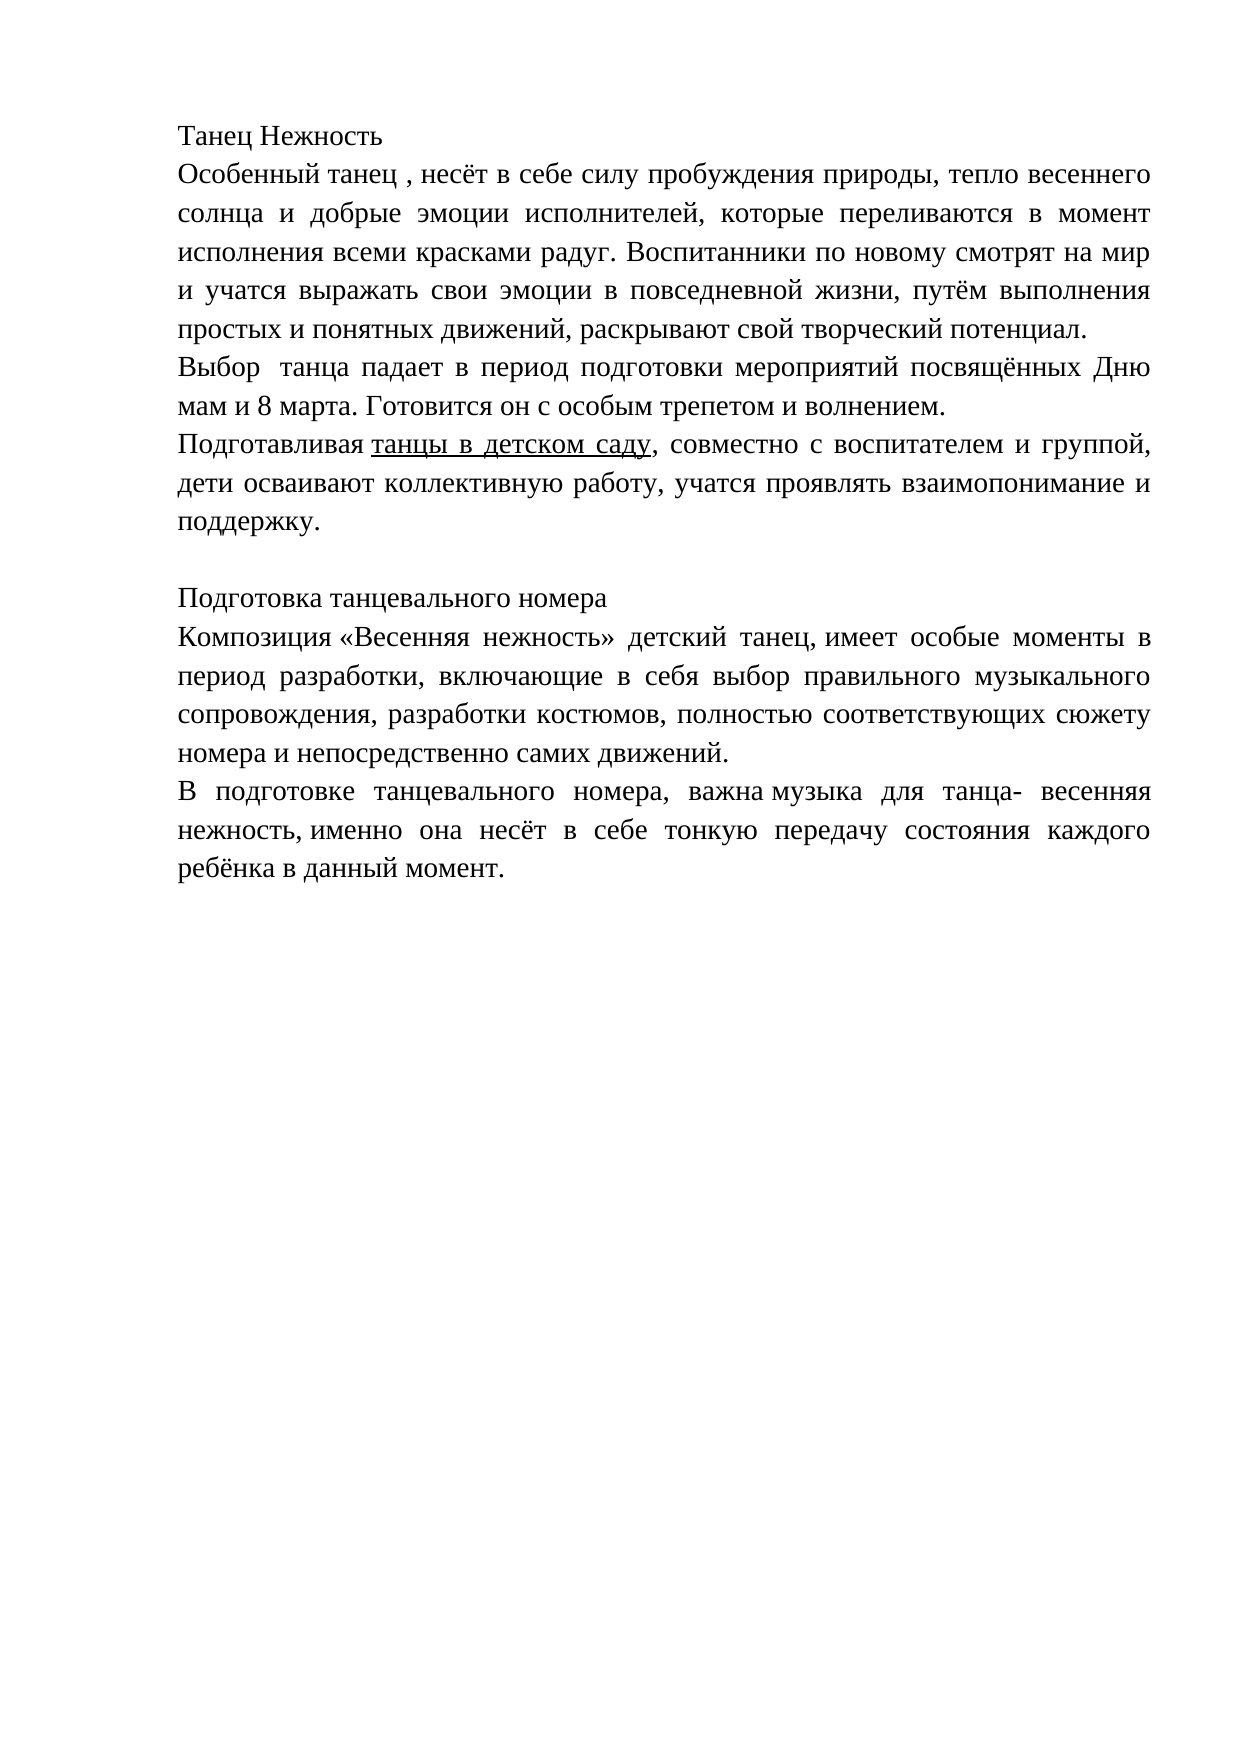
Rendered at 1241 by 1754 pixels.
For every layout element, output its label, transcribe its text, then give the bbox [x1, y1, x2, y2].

text Танец Нежность [177, 118, 1152, 152]
text Особенный танец , несёт в себе силу пробуждения природы, тепло весеннего солнца и добрые эмоции исполнителей, которые переливаются в момент исполнения всеми красками радуг. Воспитанники по новому смотрят на мир и учатся выражать свои эмоции в повседневной жизни, путём выполнения простых и понятных движений, раскрывают свой творческий потенциал. [177, 157, 1152, 344]
text В подготовке танцевального номера, важна музыка для танца- весенняя нежность, именно она несёт в себе тонкую передачу состояния каждого ребёнка в данный момент. [177, 773, 1152, 884]
text Подготавливая танцы в детском саду, совместно с воспитателем и группой, дети осваивают коллективную работу, учатся проявлять взаимопонимание и поддержку. [177, 426, 1152, 537]
text Подготовка танцевального номера [177, 581, 1152, 614]
text Композиция «Весенняя нежность» детский танец, имеет особые моменты в период разработки, включающие в себя выбор правильного музыкального сопровождения, разработки костюмов, полностью соответствующих сюжету номера и непосредственно самих движений. [177, 619, 1152, 768]
text Выбор танца падает в период подготовки мероприятий посвящённых Дню мам и 8 марта. Готовится он с особым трепетом и волнением. [177, 349, 1152, 421]
